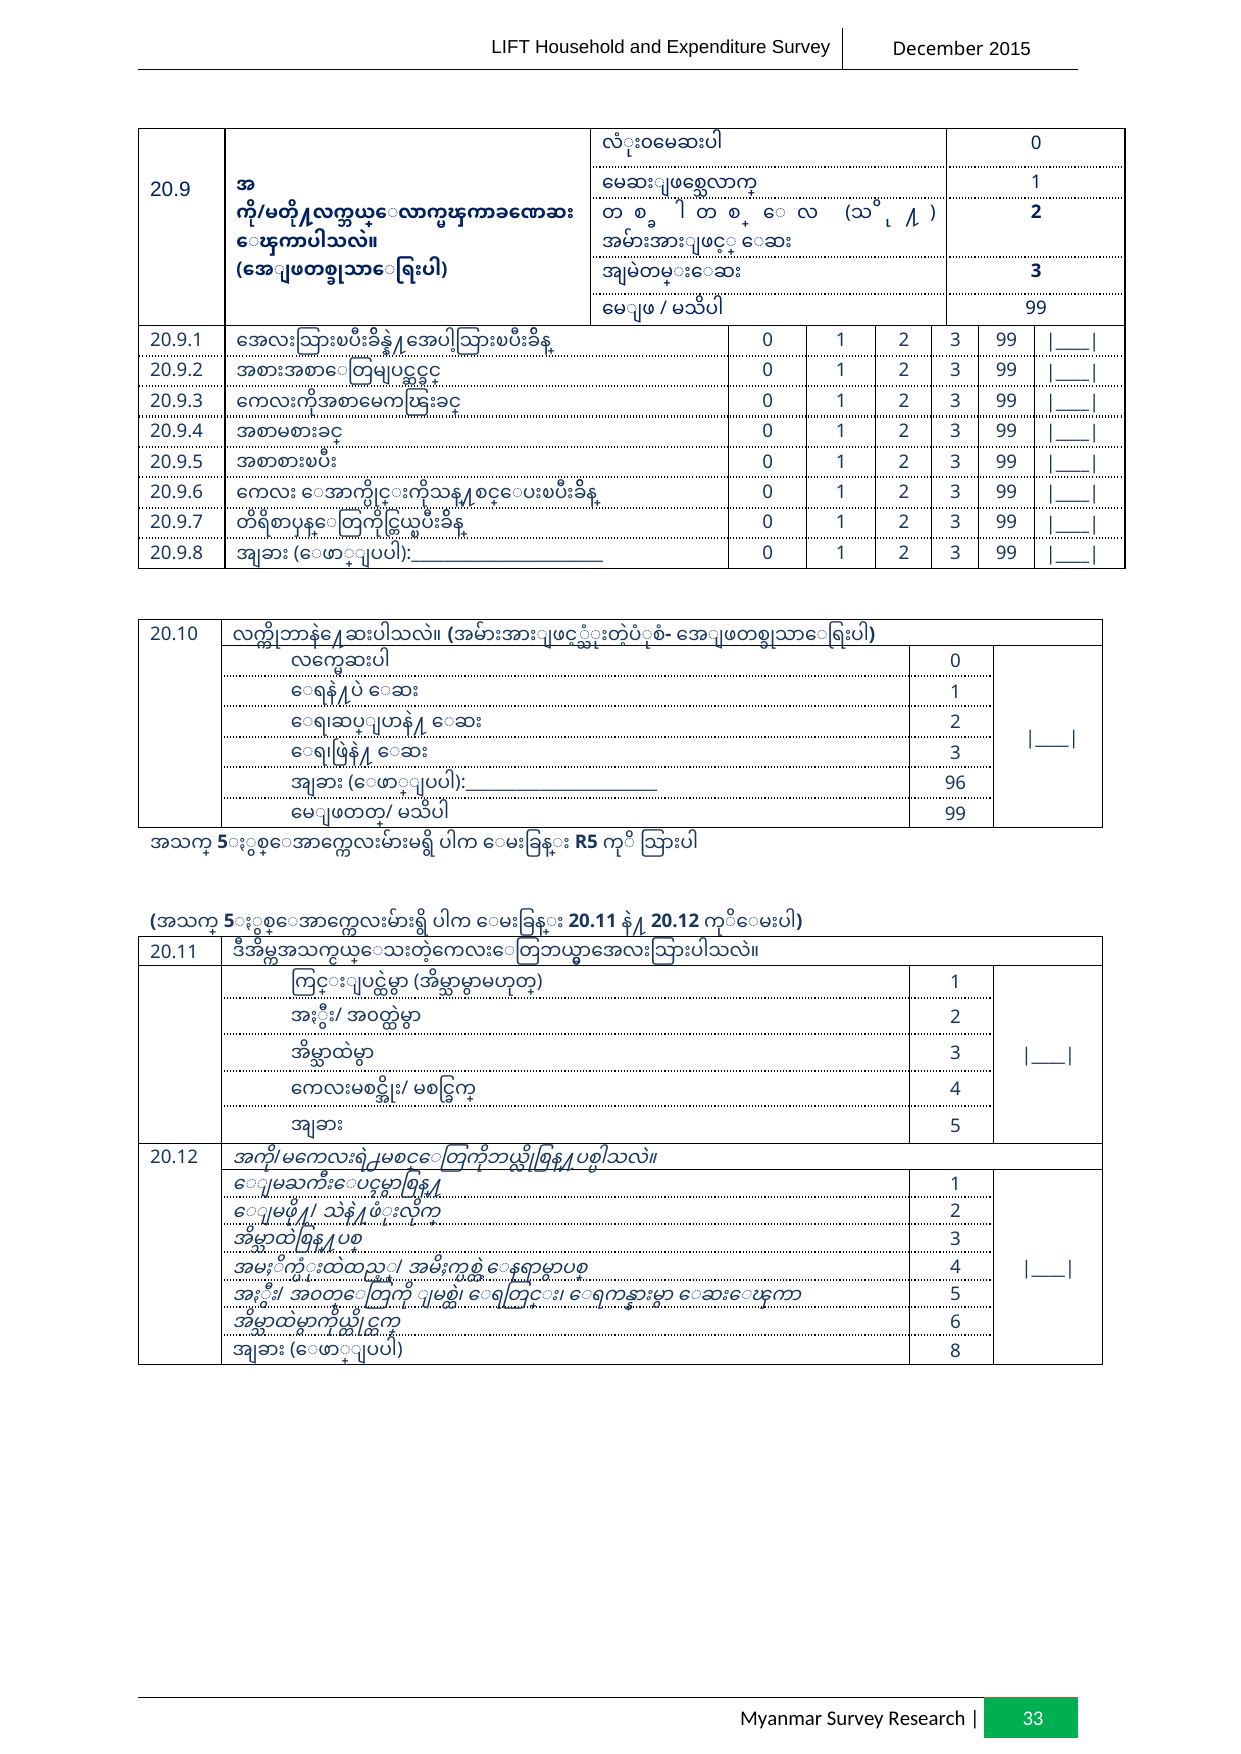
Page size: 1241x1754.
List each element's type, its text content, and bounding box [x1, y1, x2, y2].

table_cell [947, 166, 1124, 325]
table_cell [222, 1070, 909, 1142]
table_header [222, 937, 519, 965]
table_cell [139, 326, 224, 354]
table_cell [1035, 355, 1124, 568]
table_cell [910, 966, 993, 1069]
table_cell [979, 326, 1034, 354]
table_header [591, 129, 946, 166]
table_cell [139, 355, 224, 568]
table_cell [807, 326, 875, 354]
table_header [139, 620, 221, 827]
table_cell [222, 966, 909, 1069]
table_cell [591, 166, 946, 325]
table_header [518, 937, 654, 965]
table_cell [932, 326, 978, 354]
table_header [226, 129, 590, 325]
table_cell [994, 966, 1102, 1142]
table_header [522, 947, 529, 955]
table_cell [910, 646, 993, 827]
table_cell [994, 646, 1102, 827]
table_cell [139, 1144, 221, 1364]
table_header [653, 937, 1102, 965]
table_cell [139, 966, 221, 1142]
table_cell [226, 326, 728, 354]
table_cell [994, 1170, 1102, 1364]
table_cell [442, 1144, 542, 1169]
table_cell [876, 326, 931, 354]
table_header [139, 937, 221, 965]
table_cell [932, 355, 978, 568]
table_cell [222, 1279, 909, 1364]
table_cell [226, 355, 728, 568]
text အသက္ 5ႏွစ္ေအာက္ကေလးမ်ားမရွိ ပါက ေမးခြန္း R5 ကုိ သြားပါ [150, 828, 1090, 857]
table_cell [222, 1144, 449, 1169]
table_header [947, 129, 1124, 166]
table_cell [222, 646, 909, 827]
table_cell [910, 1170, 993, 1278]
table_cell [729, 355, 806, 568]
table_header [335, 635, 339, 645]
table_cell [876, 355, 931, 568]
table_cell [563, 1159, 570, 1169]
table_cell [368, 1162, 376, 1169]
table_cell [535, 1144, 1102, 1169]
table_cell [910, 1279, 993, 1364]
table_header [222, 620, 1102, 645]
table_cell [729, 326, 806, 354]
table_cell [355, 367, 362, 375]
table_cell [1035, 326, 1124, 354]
text (အသက္ 5ႏွစ္ေအာက္ကေလးမ်ားရွိ ပါက ေမးခြန္း 20.11 နဲ႔ 20.12 ကုိေမးပါ) [150, 907, 1090, 936]
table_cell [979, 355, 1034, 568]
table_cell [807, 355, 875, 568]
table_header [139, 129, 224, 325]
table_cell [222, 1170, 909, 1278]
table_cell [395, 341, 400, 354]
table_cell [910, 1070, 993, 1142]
